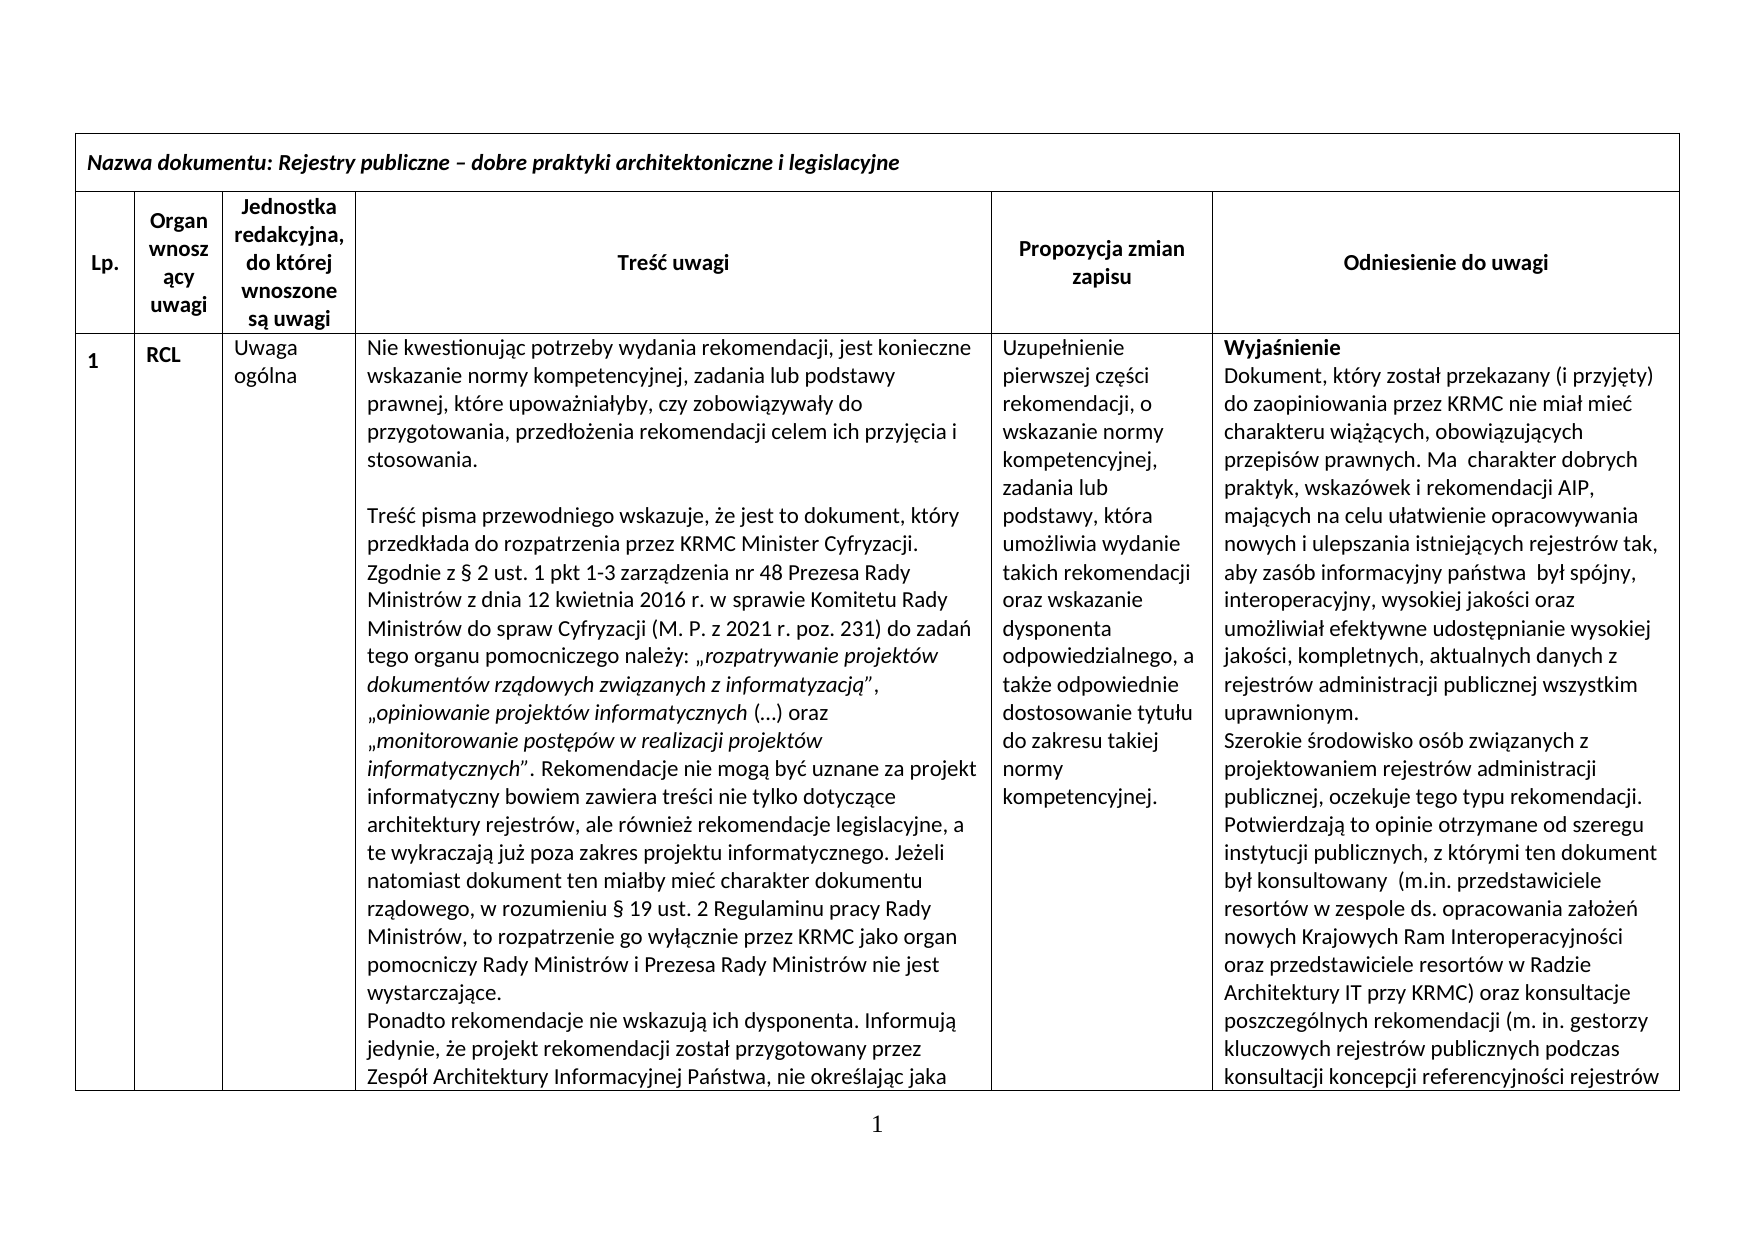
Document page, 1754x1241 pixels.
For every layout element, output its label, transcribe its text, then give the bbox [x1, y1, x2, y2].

table_cell Uwaga ogólna [223, 334, 355, 1090]
table_cell Treść uwagi [356, 192, 991, 332]
table_cell Odniesienie do uwagi [1213, 192, 1679, 332]
table_header Nazwa dokumentu: Rejestry publiczne – dobre praktyki architektoniczne i legislacyjne [76, 134, 1679, 191]
table_cell Propozycja zmian zapisu [992, 192, 1212, 332]
table_cell 1 [76, 334, 134, 1090]
table_cell Jednostka redakcyjna, do której wnoszone są uwagi [223, 192, 355, 332]
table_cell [1213, 334, 1679, 1090]
table_cell RCL [135, 334, 222, 1090]
table_cell Lp. [76, 192, 134, 332]
table_cell Organ wnoszący uwagi [135, 192, 222, 332]
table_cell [356, 334, 991, 1090]
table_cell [992, 334, 1212, 1090]
